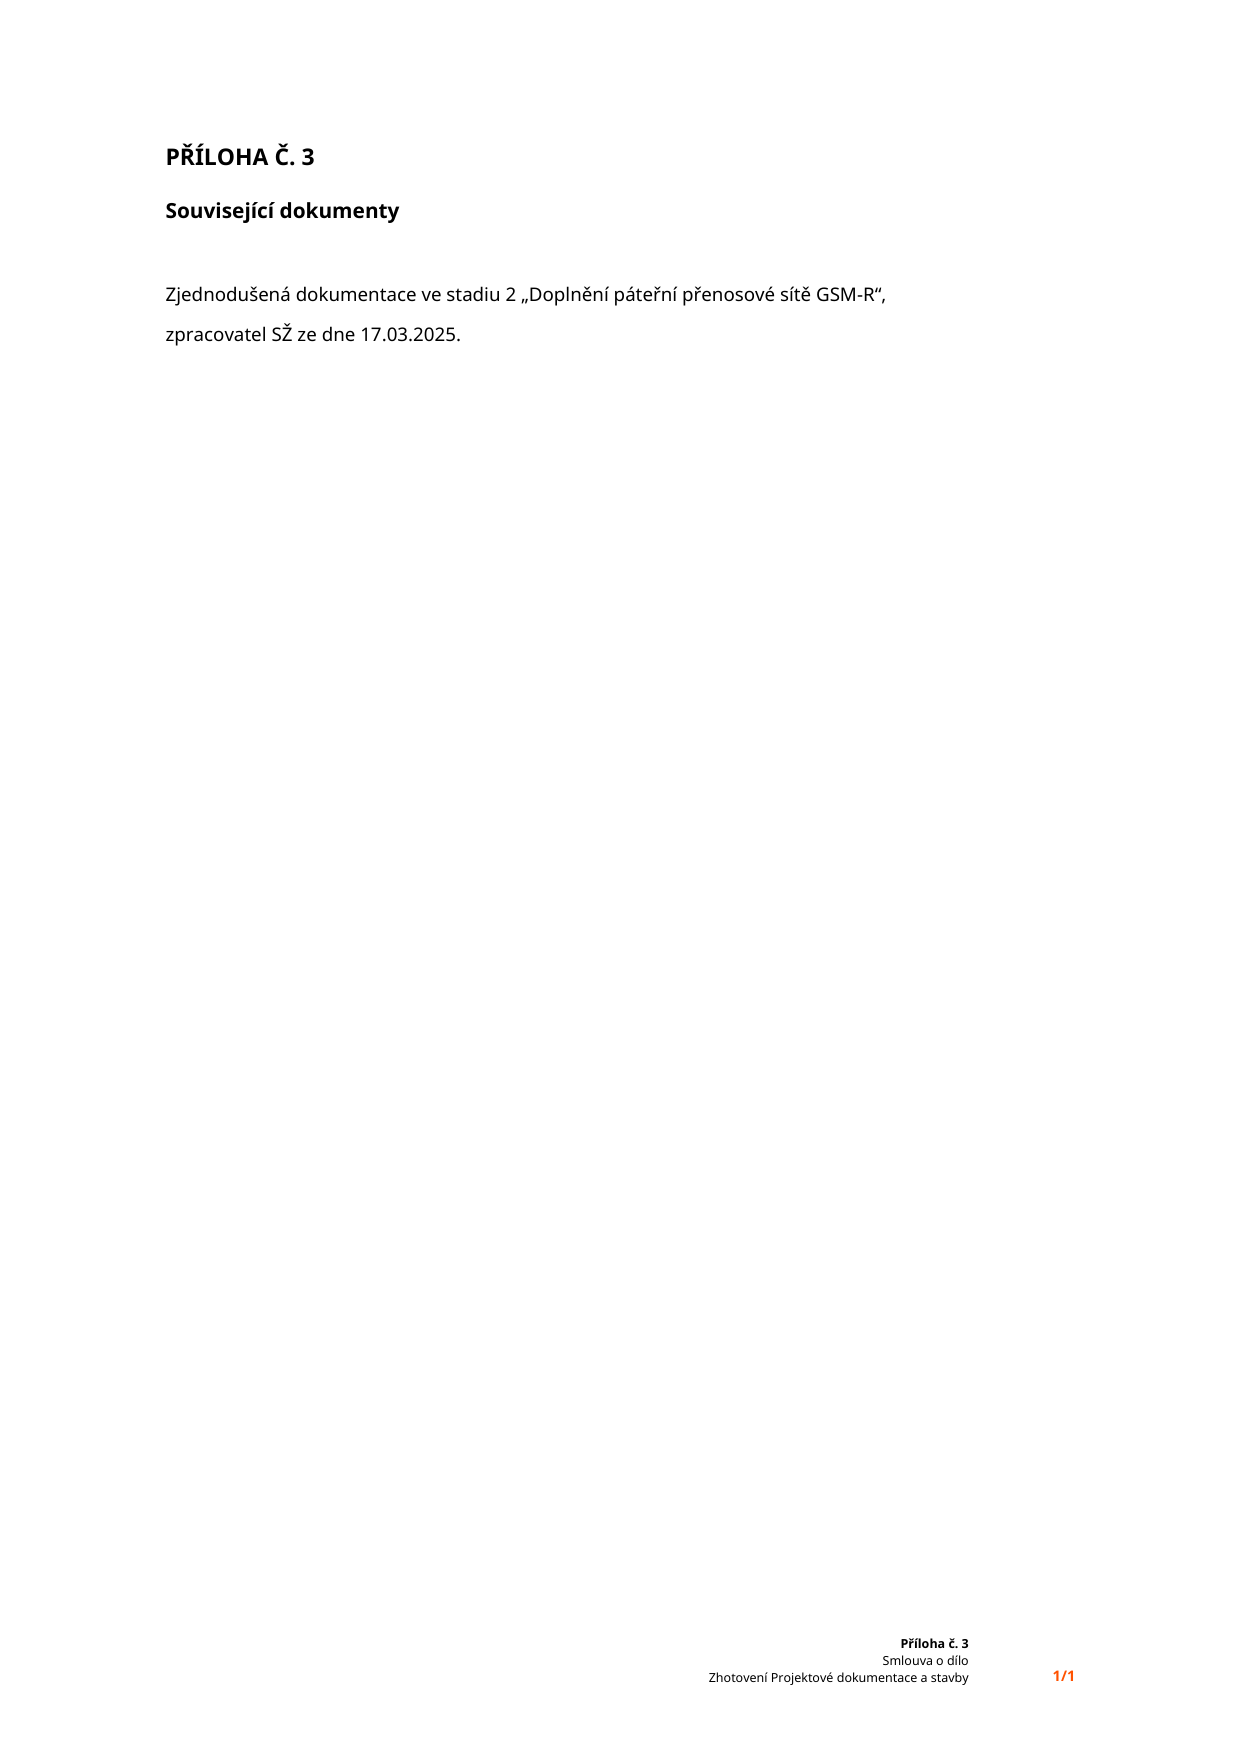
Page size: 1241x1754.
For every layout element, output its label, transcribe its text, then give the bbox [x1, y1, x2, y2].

text Příloha č. 3 [165, 141, 1075, 173]
list Zjednodušená dokumentace ve stadiu 2 „Doplnění páteřní přenosové sítě GSM-R“, [165, 281, 1075, 306]
list zpracovatel SŽ ze dne 17.03.2025. [165, 321, 1075, 347]
text Související dokumenty [165, 197, 1075, 225]
